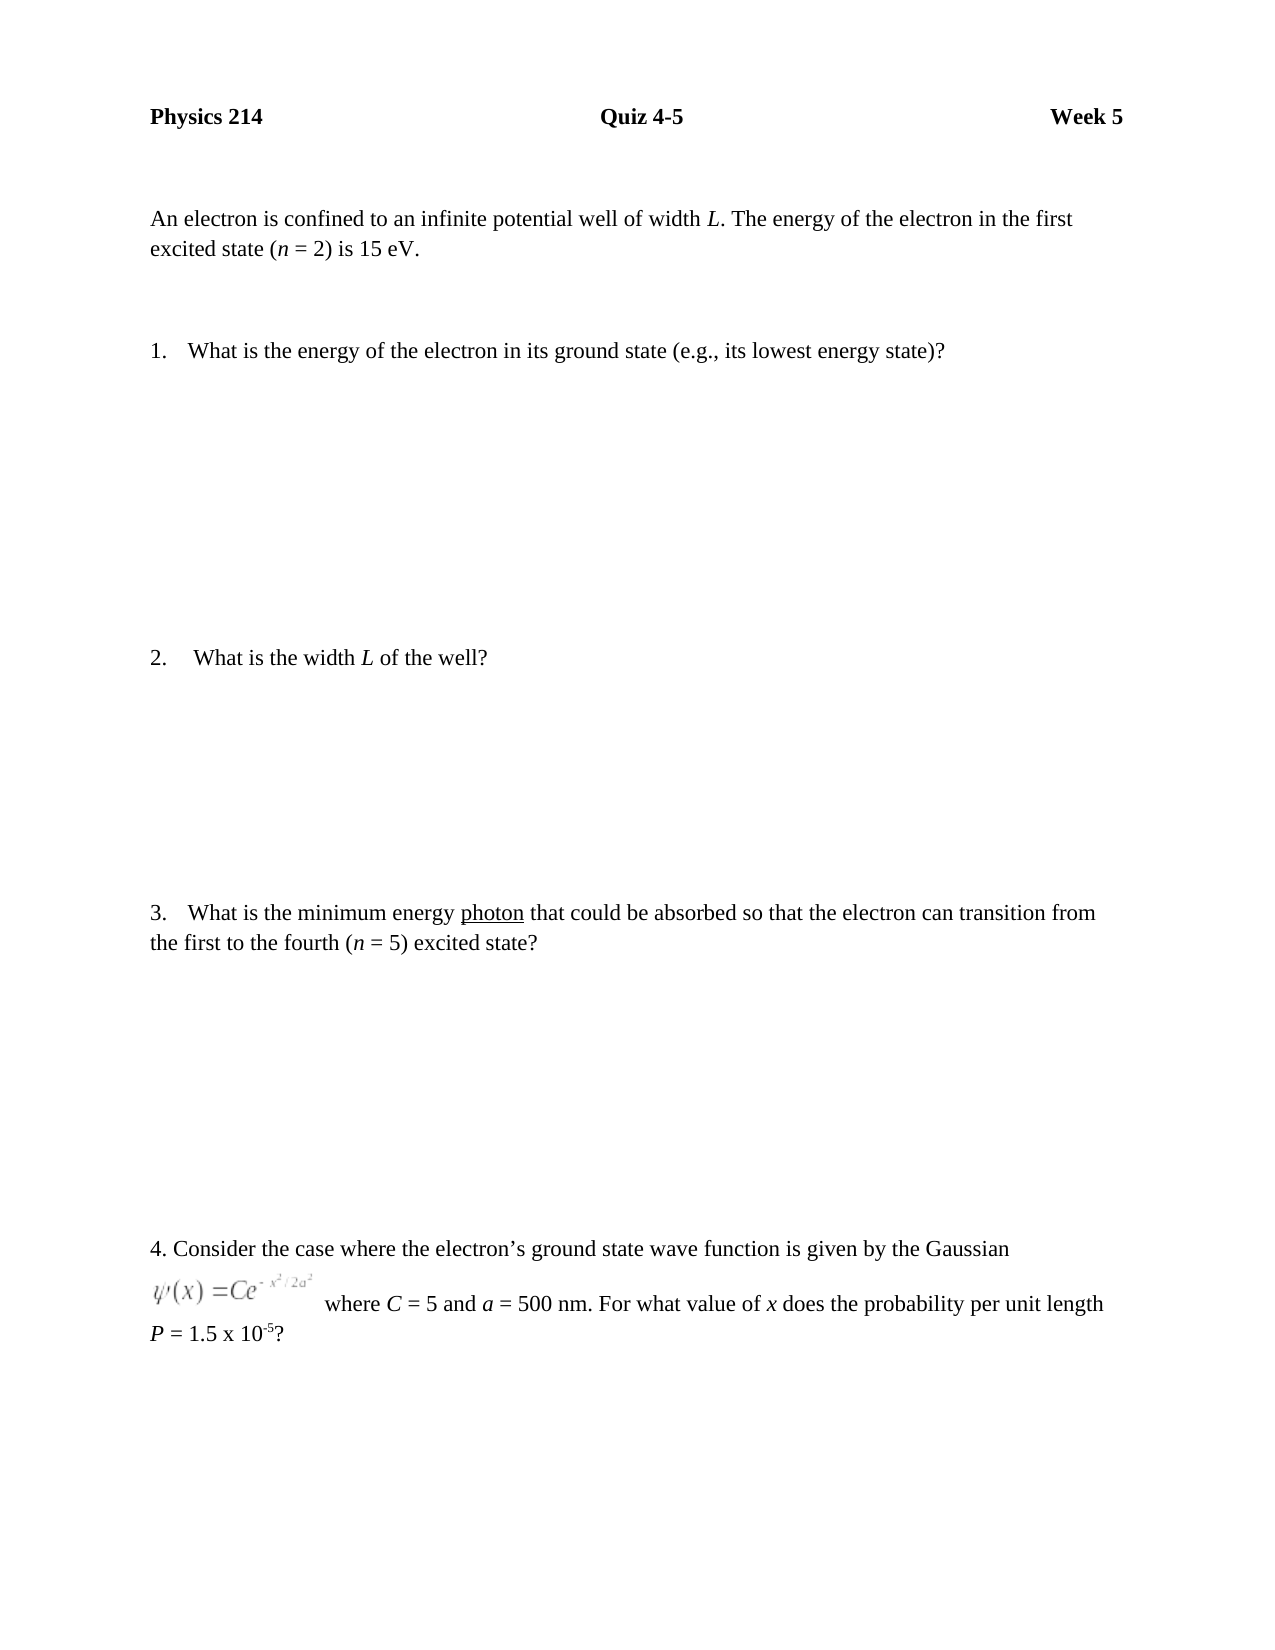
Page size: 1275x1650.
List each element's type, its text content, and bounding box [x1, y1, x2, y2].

text 4. Consider the case where the electron’s ground state wave function is given by the Gaussian where C = 5 and a = 500 nm. For what value of x does the probability per unit length P = 1.5 x 10-5? [150, 1235, 1125, 1346]
text 1. What is the energy of the electron in its ground state (e.g., its lowest energy state)? [150, 337, 1125, 364]
text 2. What is the width L of the well? [150, 644, 1125, 670]
text An electron is confined to an infinite potential well of width L. The energy of the electron in the first excited state (n = 2) is 15 eV. [150, 205, 1125, 262]
text 3. What is the minimum energy photon that could be absorbed so that the electron can transition from the first to the fourth (n = 5) excited state? [150, 899, 1125, 956]
text Physics 214 Quiz 4-5 Week 5 [150, 103, 1125, 129]
